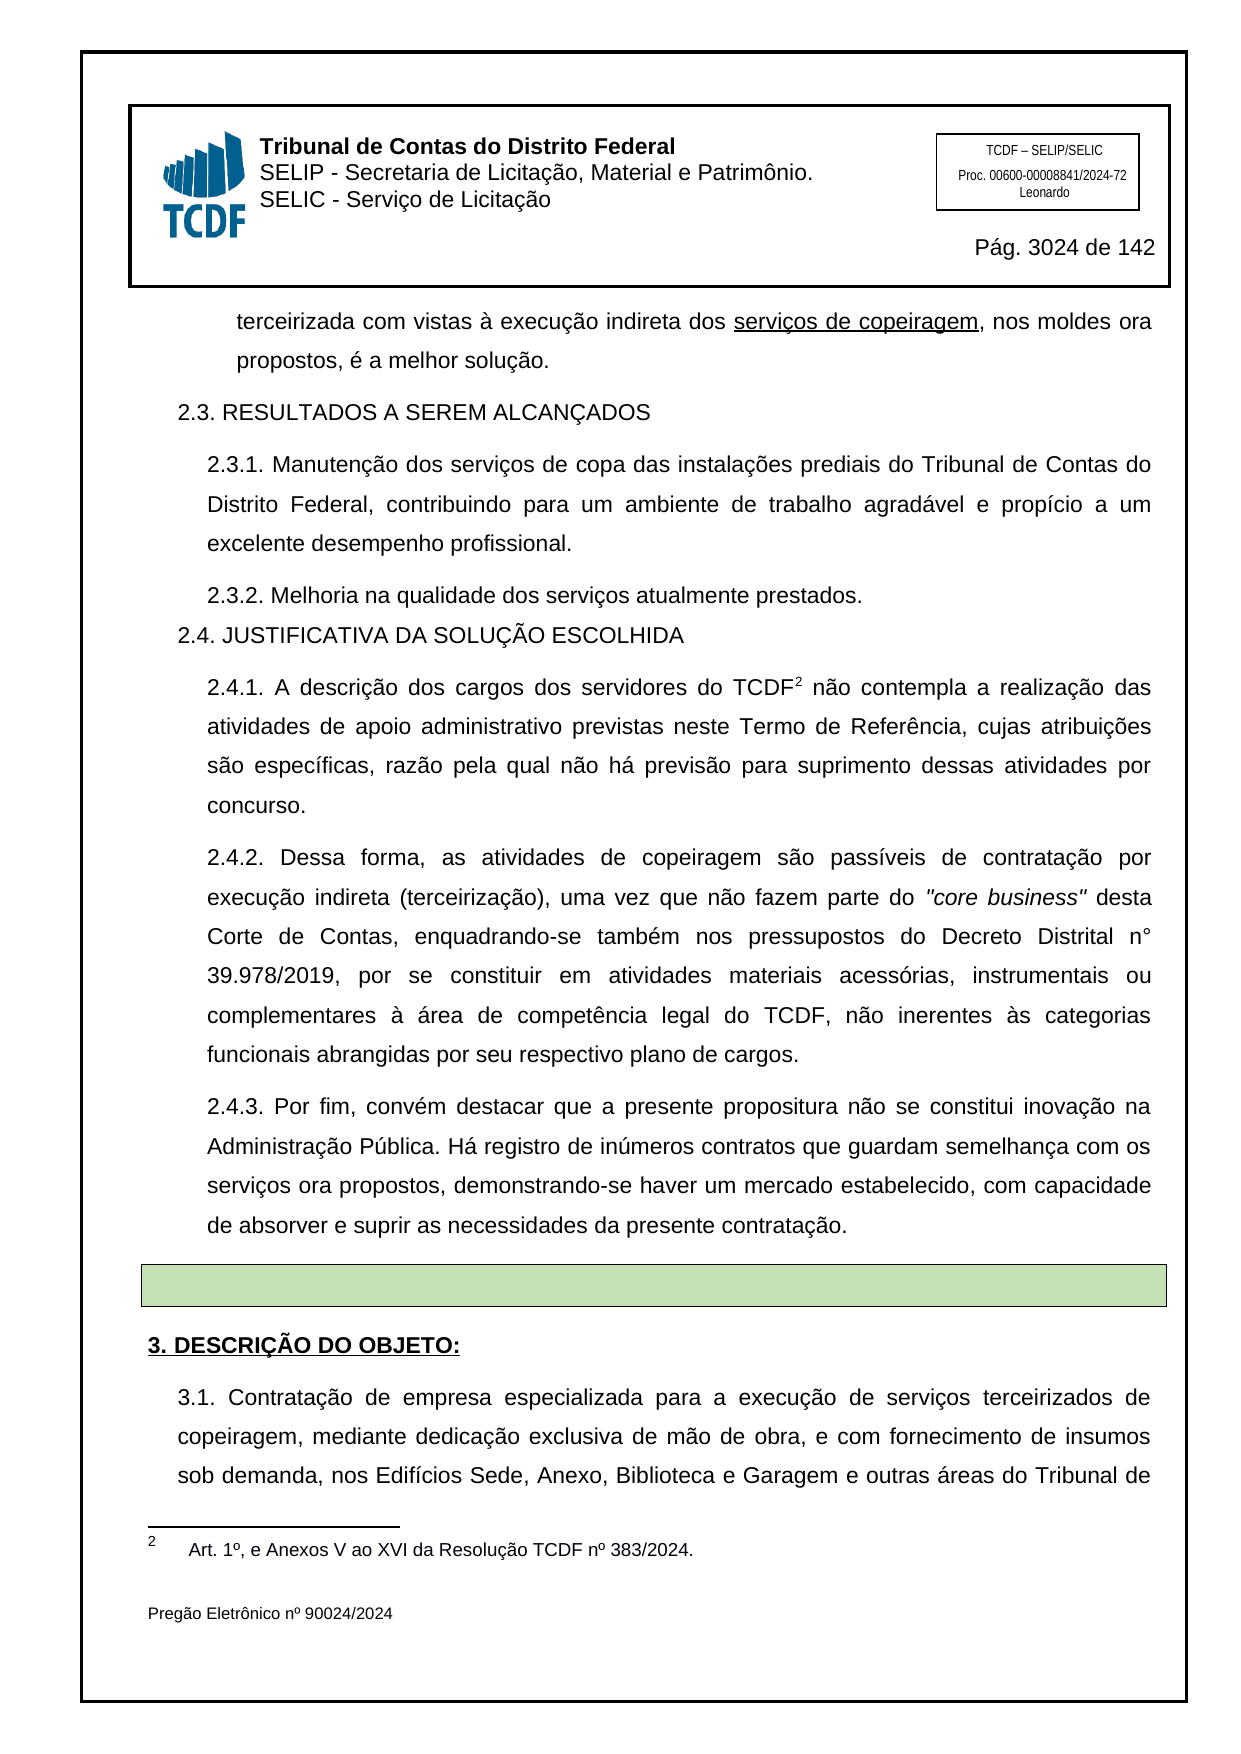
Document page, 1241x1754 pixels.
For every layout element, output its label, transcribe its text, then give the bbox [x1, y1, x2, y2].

subtitle Dessa forma, as atividades de copeiragem são passíveis de contratação por execução indireta (terceirização), uma vez que não fazem parte do "core business" desta Corte de Contas, enquadrando-se também nos pressupostos do Decreto Distrital n° 39.978/2019, por se constituir em atividades materiais acessórias, instrumentais ou complementares à área de competência legal do TCDF, não inerentes às categorias funcionais abrangidas por seu respectivo plano de cargos. [207, 844, 1152, 1068]
subtitle Manutenção dos serviços de copa das instalações prediais do Tribunal de Contas do Distrito Federal, contribuindo para um ambiente de trabalho agradável e propício a um excelente desempenho profissional. [207, 451, 1152, 556]
subtitle JUSTIFICATIVA DA SOLUÇÃO ESCOLHIDA [177, 622, 1152, 648]
picture [148, 128, 260, 240]
subtitle A descrição dos cargos dos servidores do TCDF não contempla a realização das atividades de apoio administrativo previstas neste Termo de Referência, cujas atribuições são específicas, razão pela qual não há previsão para suprimento dessas atividades por concurso. [207, 673, 1152, 818]
table_header [142, 1265, 1166, 1306]
subtitle RESULTADOS A SEREM ALCANÇADOS [177, 399, 1152, 426]
subtitle DESCRIÇÃO DO OBJETO: [148, 1332, 1152, 1358]
subtitle Por fim, convém destacar que a presente propositura não se constitui inovação na Administração Pública. Há registro de inúmeros contratos que guardam semelhança com os serviços ora propostos, demonstrando-se haver um mercado estabelecido, com capacidade de absorver e suprir as necessidades da presente contratação. [207, 1093, 1152, 1238]
subtitle Melhoria na qualidade dos serviços atualmente prestados. [207, 582, 1152, 608]
